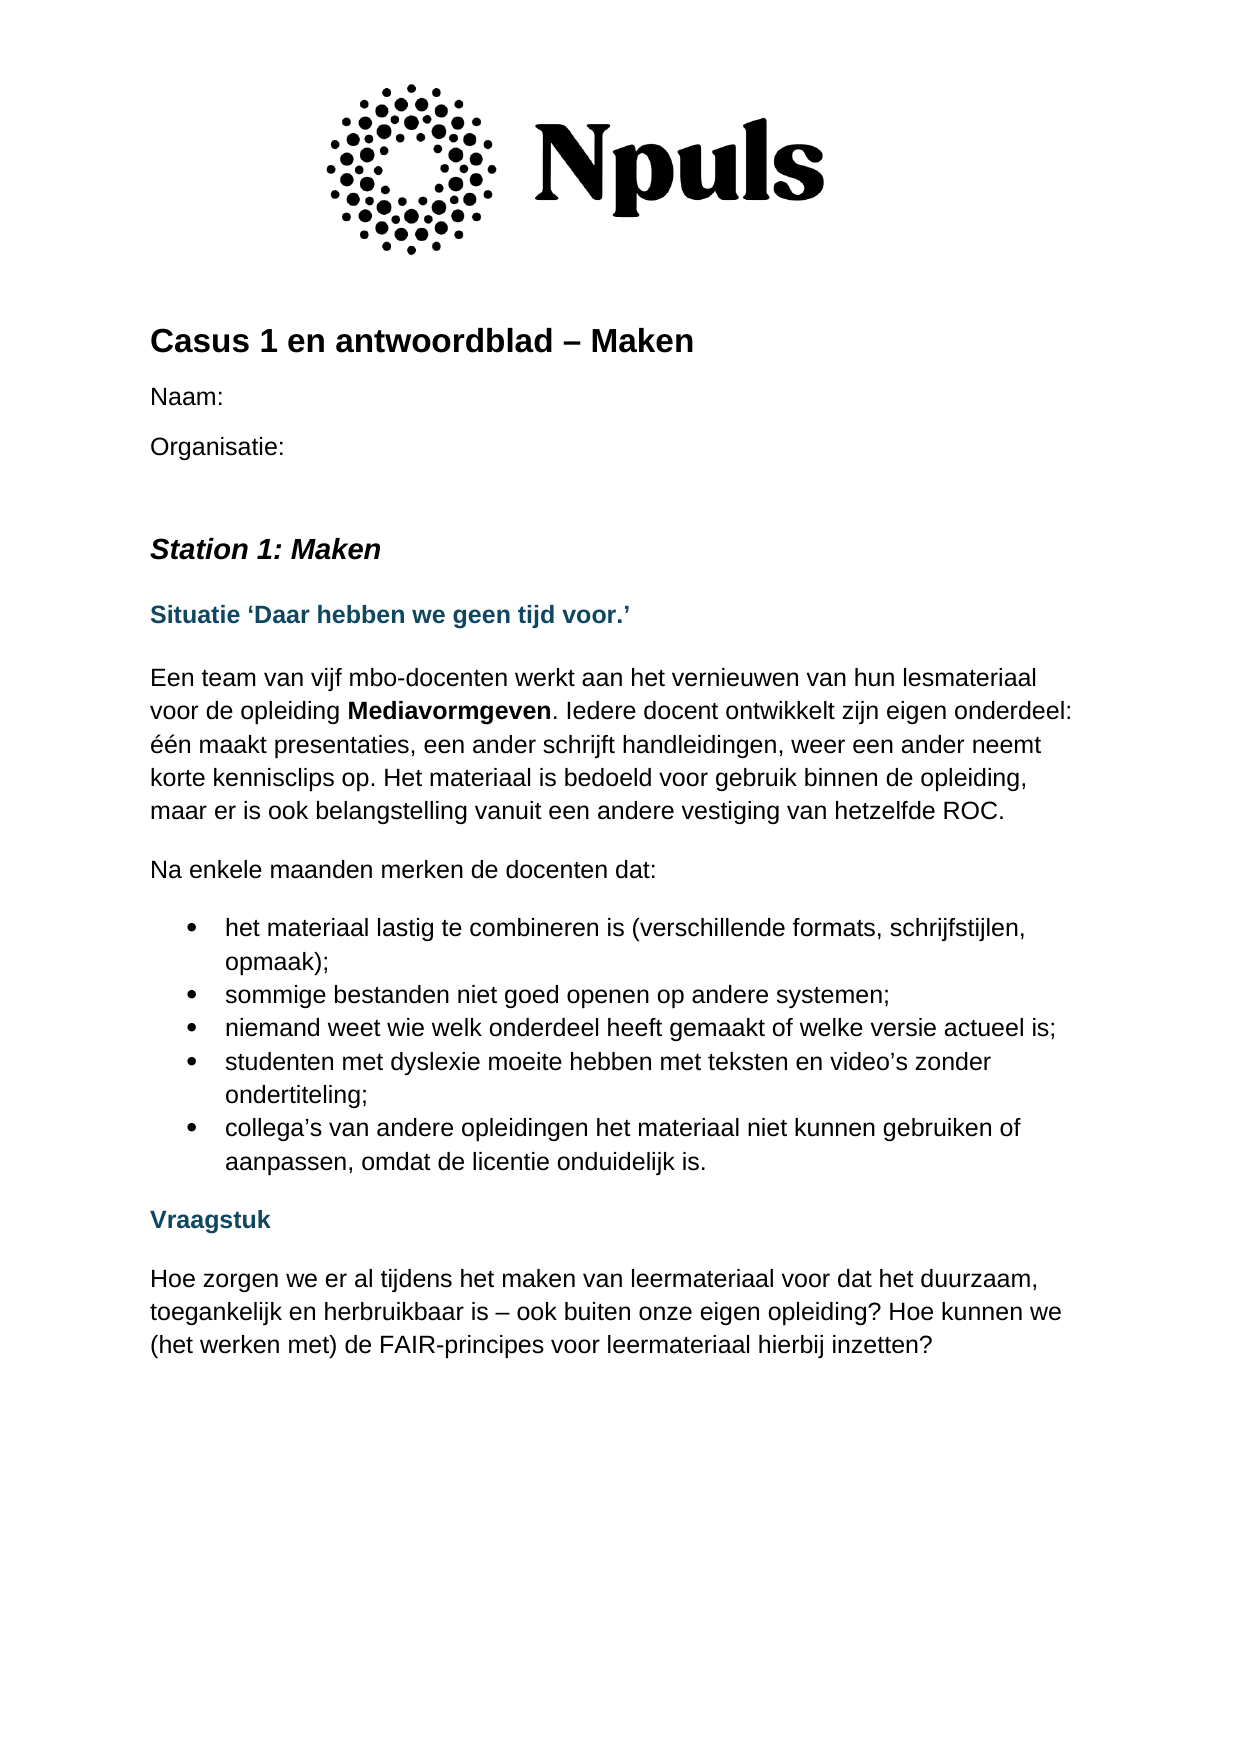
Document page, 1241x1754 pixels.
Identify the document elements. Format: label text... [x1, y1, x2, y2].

text Hoe zorgen we er al tijdens het maken van leermateriaal voor dat het duurzaam, toegankelijk en herbruikbaar is – ook buiten onze eigen opleiding? Hoe kunnen we (het werken met) de FAIR-principes voor leermateriaal hierbij inzetten? [150, 1263, 1090, 1359]
list niemand weet wie welk onderdeel heeft gemaakt of welke versie actueel is; [187, 1013, 1090, 1042]
list studenten met dyslexie moeite hebben met teksten en video’s zonder ondertiteling; [187, 1047, 1090, 1109]
text Organisatie: [150, 432, 1090, 461]
subtitle Situatie ‘Daar hebben we geen tijd voor.’ [150, 600, 1090, 629]
text Na enkele maanden merken de docenten dat: [150, 855, 1090, 883]
text Naam: [150, 382, 1090, 411]
text Casus 1 en antwoordblad – Maken [150, 321, 1090, 359]
list het materiaal lastig te combineren is (verschillende formats, schrijfstijlen, opmaak); [187, 913, 1090, 975]
list collega’s van andere opleidingen het materiaal niet kunnen gebruiken of aanpassen, omdat de licentie onduidelijk is. [187, 1113, 1090, 1176]
subtitle Vraagstuk [150, 1205, 1090, 1234]
picture [318, 73, 922, 260]
list sommige bestanden niet goed openen op andere systemen; [187, 980, 1090, 1009]
text Station 1: Maken [150, 532, 1090, 566]
text Een team van vijf mbo-docenten werkt aan het vernieuwen van hun lesmateriaal voor de opleiding Mediavormgeven. Iedere docent ontwikkelt zijn eigen onderdeel: één maakt presentaties, een ander schrijft handleidingen, weer een ander neemt korte kennisclips op. Het materiaal is bedoeld voor gebruik binnen de opleiding, maar er is ook belangstelling vanuit een andere vestiging van hetzelfde ROC. [150, 663, 1090, 825]
